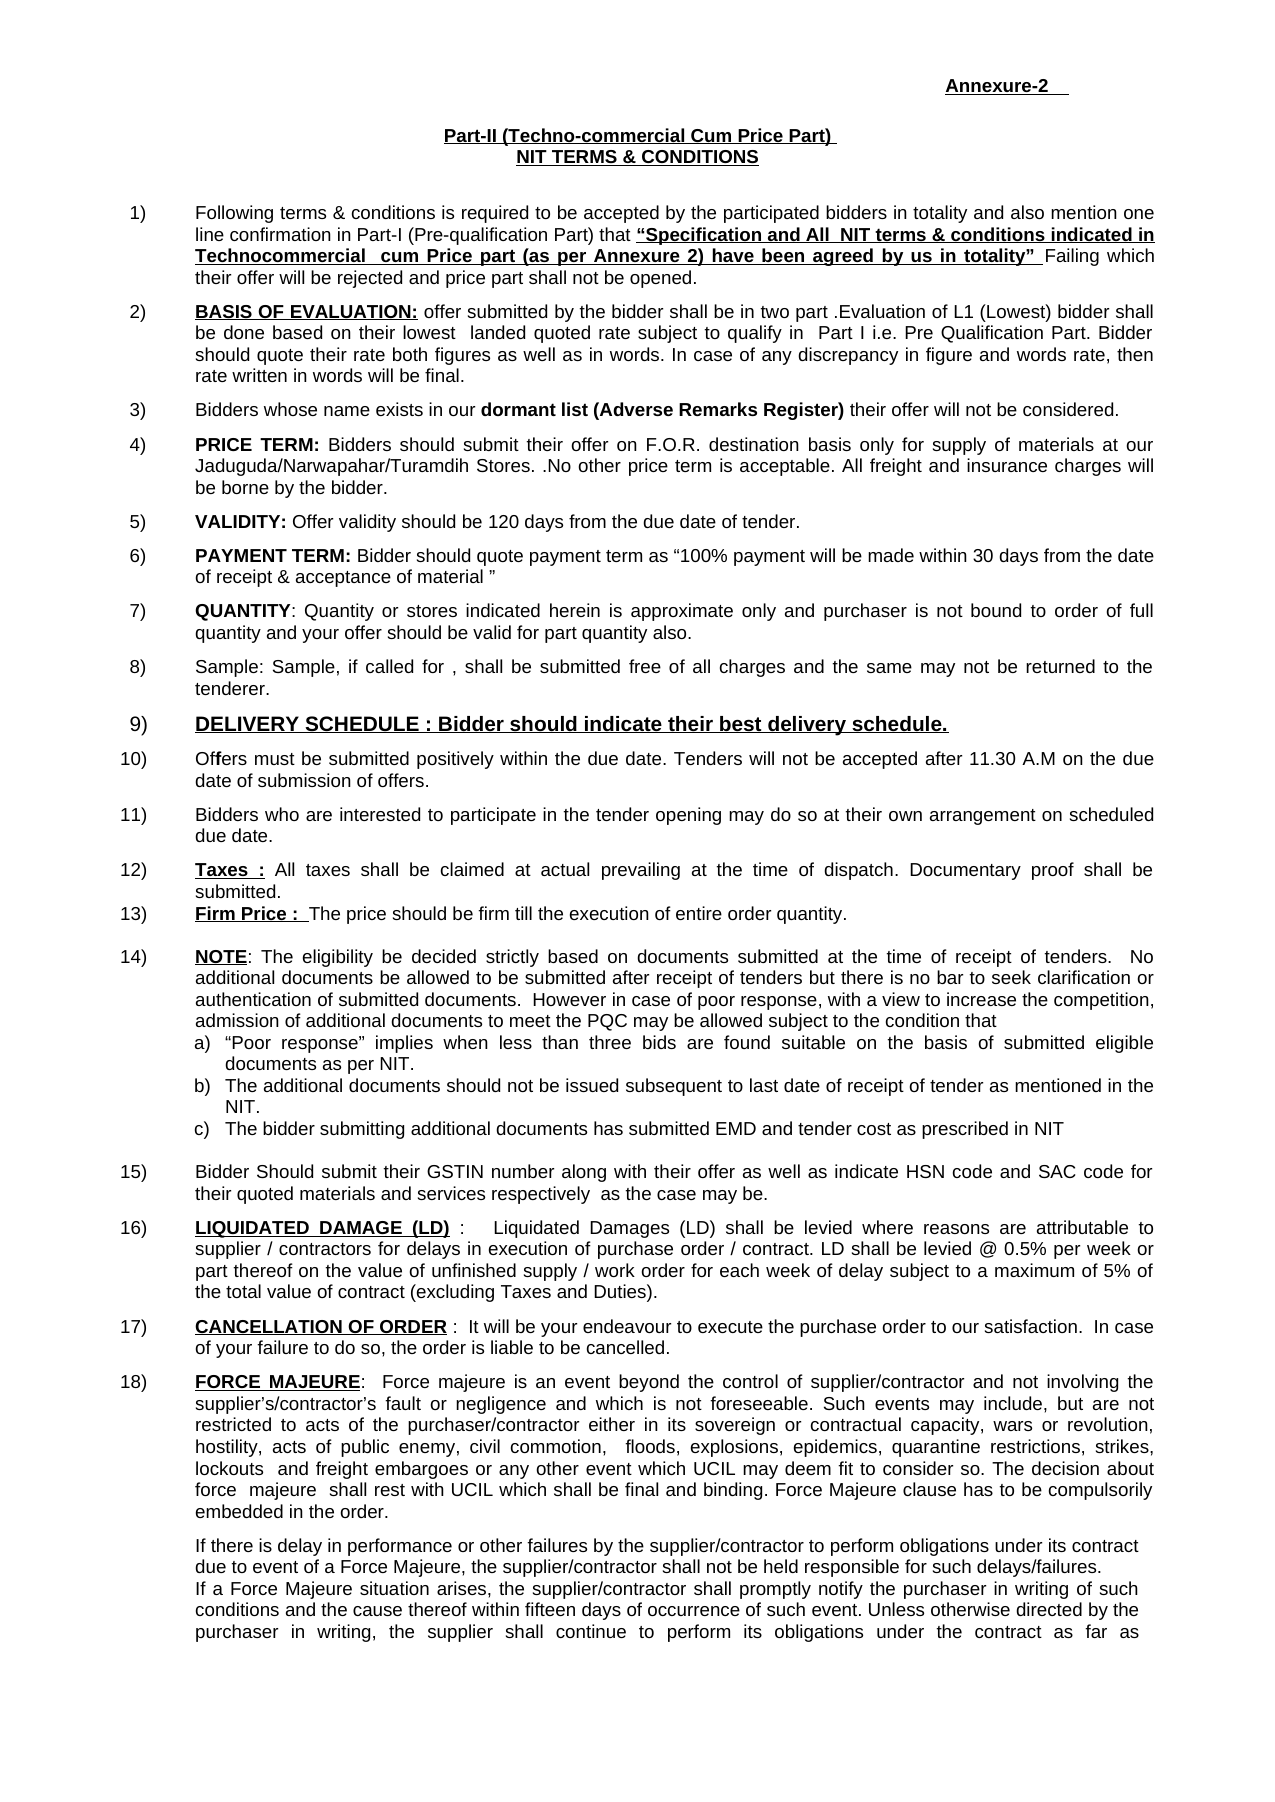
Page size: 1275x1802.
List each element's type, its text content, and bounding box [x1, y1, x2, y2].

list Sample: Sample, if called for , shall be submitted free of all charges and the same may not be returned to the tenderer. [129, 656, 1155, 699]
list LIQUIDATED DAMAGE (LD) : Liquidated Damages (LD) shall be levied where reasons are attributable to supplier / contractors for delays in execution of purchase order / contract. LD shall be levied @ 0.5% per week or part thereof on the value of unfinished supply / work order for each week of delay subject to a maximum of 5% of the total value of contract (excluding Taxes and Duties). [120, 1217, 1155, 1303]
list BASIS OF EVALUATION: offer submitted by the bidder shall be in two part .Evaluation of L1 (Lowest) bidder shall be done based on their lowest landed quoted rate subject to qualify in Part I i.e. Pre Qualification Part. Bidder should quote their rate both figures as well as in words. In case of any discrepancy in figure and words rate, then rate written in words will be final. [129, 301, 1155, 387]
list FORCE MAJEURE: Force majeure is an event beyond the control of supplier/contractor and not involving the supplier’s/contractor’s fault or negligence and which is not foreseeable. Such events may include, but are not restricted to acts of the purchaser/contractor either in its sovereign or contractual capacity, wars or revolution, hostility, acts of public enemy, civil commotion, floods, explosions, epidemics, quarantine restrictions, strikes, lockouts and freight embargoes or any other event which UCIL may deem fit to consider so. The decision about force majeure shall rest with UCIL which shall be final and binding. Force Majeure clause has to be compulsorily embedded in the order. [120, 1371, 1155, 1522]
list CANCELLATION OF ORDER : It will be your endeavour to execute the purchase order to our satisfaction. In case of your failure to do so, the order is liable to be cancelled. [120, 1315, 1155, 1358]
list PAYMENT TERM: Bidder should quote payment term as “100% payment will be made within 30 days from the date of receipt & acceptance of material ” [129, 544, 1155, 588]
list Firm Price : The price should be firm till the execution of entire order quantity. [120, 902, 1155, 924]
list Taxes : All taxes shall be claimed at actual prevailing at the time of dispatch. Documentary proof shall be submitted. [120, 859, 1155, 902]
list PRICE TERM: Bidders should submit their offer on F.O.R. destination basis only for supply of materials at our Jaduguda/Narwapahar/Turamdih Stores. .No other price term is acceptable. All freight and insurance charges will be borne by the bidder. [129, 433, 1155, 498]
list DELIVERY SCHEDULE : Bidder should indicate their best delivery schedule. [129, 711, 1155, 735]
list Bidders whose name exists in our dormant list (Adverse Remarks Register) their offer will not be considered. [129, 399, 1155, 421]
list If there is delay in performance or other failures by the supplier/contractor to perform obligations under its contract due to event of a Force Majeure, the supplier/contractor shall not be held responsible for such delays/failures. [195, 1534, 1140, 1578]
list “Poor response” implies when less than three bids are found suitable on the basis of submitted eligible documents as per NIT. [194, 1032, 1155, 1075]
list The additional documents should not be issued subsequent to last date of receipt of tender as mentioned in the NIT. [194, 1075, 1155, 1118]
list QUANTITY: Quantity or stores indicated herein is approximate only and purchaser is not bound to order of full quantity and your offer should be valid for part quantity also. [129, 600, 1155, 643]
list Offers must be submitted positively within the due date. Tenders will not be accepted after 11.30 A.M on the due date of submission of offers. [120, 748, 1155, 791]
list Bidders who are interested to participate in the tender opening may do so at their own arrangement on scheduled due date. [120, 803, 1155, 847]
text Annexure-2 [870, 75, 1155, 97]
list Following terms & conditions is required to be accepted by the participated bidders in totality and also mention one line confirmation in Part-I (Pre-qualification Part) that “Specification and All NIT terms & conditions indicated in Technocommercial cum Price part (as per Annexure 2) have been agreed by us in totality” Failing which their offer will be rejected and price part shall not be opened. [129, 202, 1155, 288]
list VALIDITY: Offer validity should be 120 days from the due date of tender. [129, 511, 1155, 532]
list NOTE: The eligibility be decided strictly based on documents submitted at the time of receipt of tenders. No additional documents be allowed to be submitted after receipt of tenders but there is no bar to seek clarification or authentication of submitted documents. However in case of poor response, with a view to increase the competition, admission of additional documents to meet the PQC may be allowed subject to the condition that [120, 945, 1155, 1032]
list Bidder Should submit their GSTIN number along with their offer as well as indicate HSN code and SAC code for their quoted materials and services respectively as the case may be. [120, 1161, 1155, 1204]
text NIT TERMS & CONDITIONS [120, 146, 1155, 168]
list The bidder submitting additional documents has submitted EMD and tender cost as prescribed in NIT [194, 1118, 1155, 1139]
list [157, 1578, 1140, 1642]
text Part-II (Techno-commercial Cum Price Part) [120, 124, 1155, 146]
